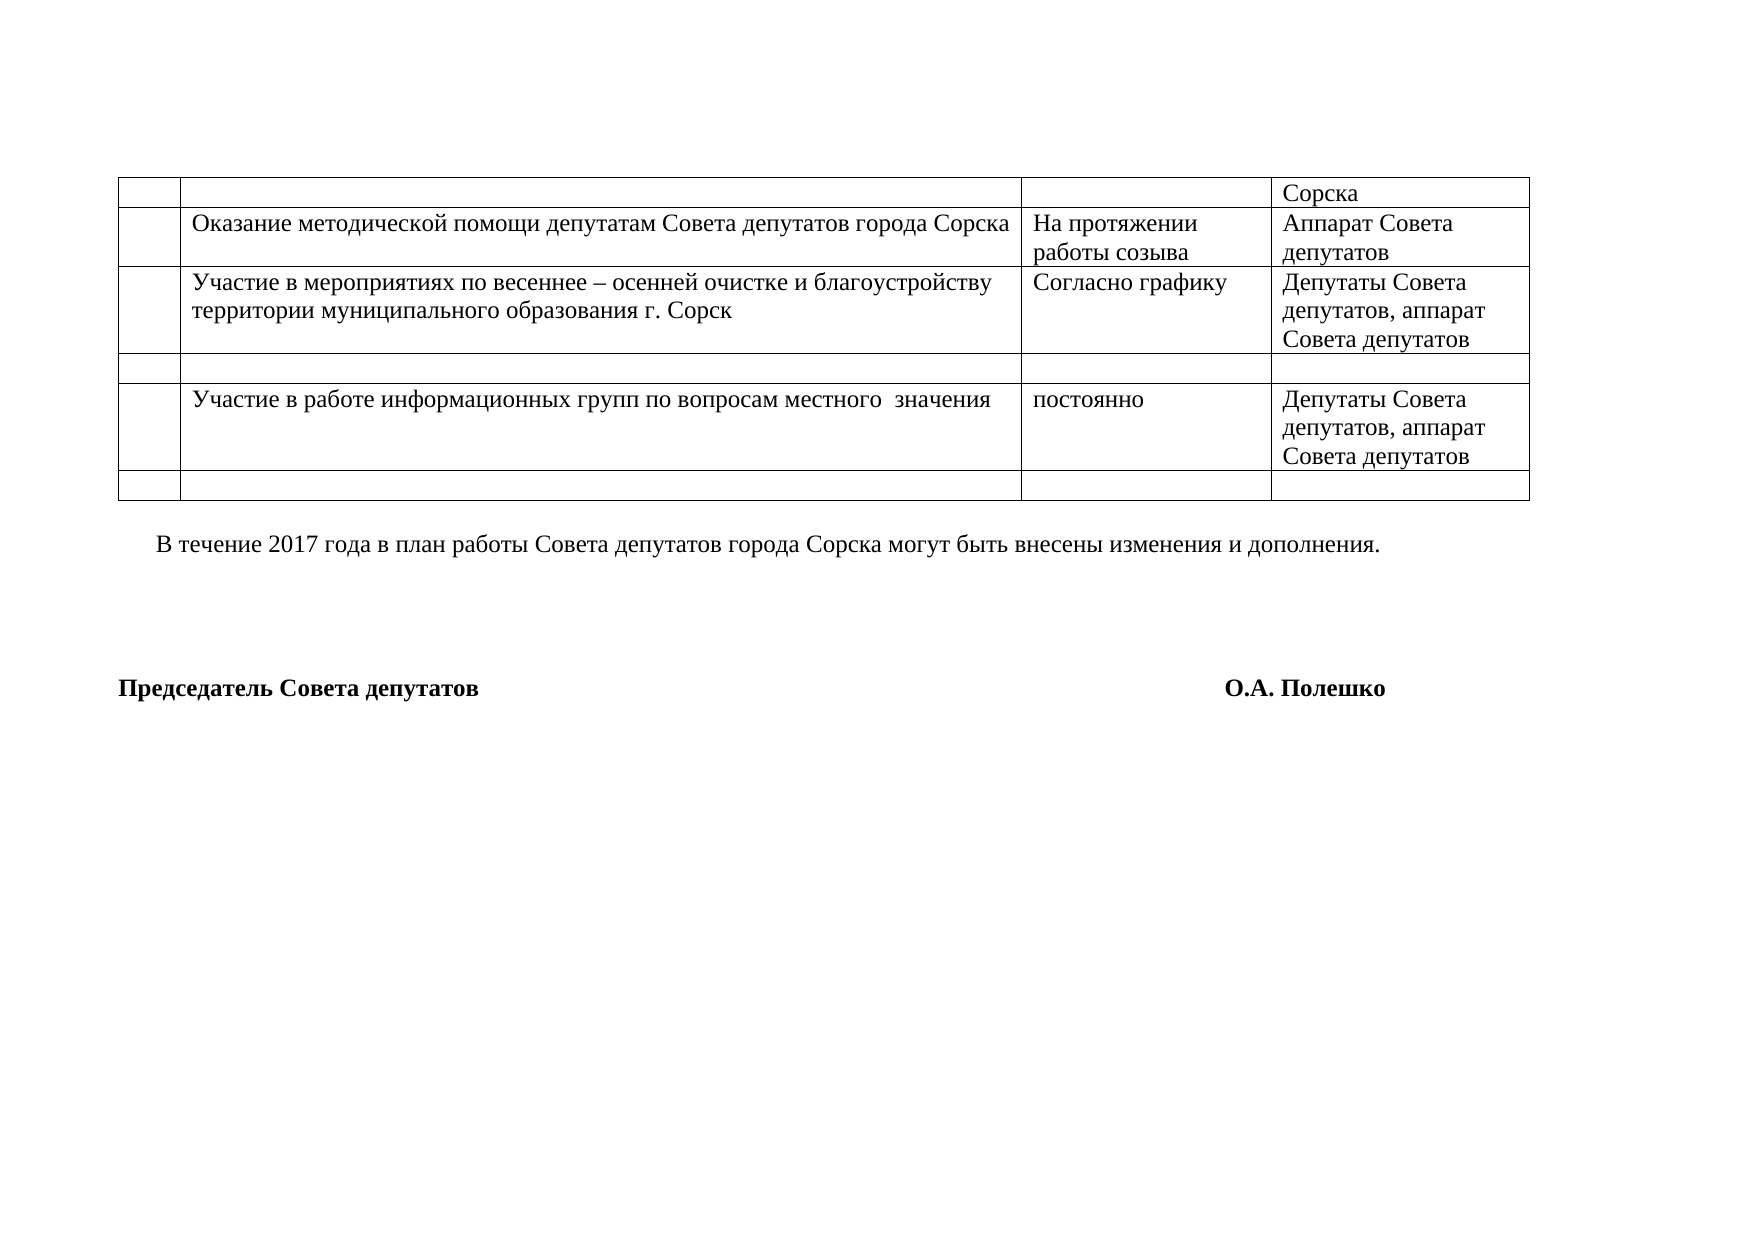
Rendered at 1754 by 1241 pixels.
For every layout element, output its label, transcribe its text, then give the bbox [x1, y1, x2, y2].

table_cell Участие в работе информационных групп по вопросам местного значения [181, 384, 1021, 470]
table_cell Согласно графику [1022, 267, 1271, 353]
table_cell Оказание методической помощи депутатам Совета депутатов города Сорска [181, 208, 1021, 266]
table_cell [1022, 178, 1271, 207]
table_cell [181, 471, 1021, 500]
table_cell постоянно [1022, 384, 1271, 470]
table_cell [119, 267, 180, 353]
table_cell [119, 471, 180, 500]
table_cell Депутаты Совета депутатов, аппарат Совета депутатов [1272, 384, 1529, 470]
table_cell [181, 354, 1021, 383]
table_cell [1272, 471, 1529, 500]
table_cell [1272, 178, 1529, 207]
table_cell Участие в мероприятиях по весеннее – осенней очистке и благоустройству территории муниципального образования г. Сорск [181, 267, 1021, 353]
table_cell [119, 354, 180, 383]
table_cell [1272, 354, 1529, 383]
table_cell [1022, 471, 1271, 500]
table_cell [1022, 354, 1271, 383]
table_cell На протяжении работы созыва [1022, 208, 1271, 266]
table_cell [119, 384, 180, 470]
table_cell Аппарат Совета депутатов [1272, 208, 1529, 266]
table_cell [119, 208, 180, 266]
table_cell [181, 178, 1021, 207]
table_cell [119, 178, 180, 207]
text В течение 2017 года в план работы Совета депутатов города Сорска могут быть внесены изменения и дополнения. [118, 529, 1636, 558]
table_cell Депутаты Совета депутатов, аппарат Совета депутатов [1272, 267, 1529, 353]
subtitle Председатель Совета депутатов О.А. Полешко [118, 673, 1636, 702]
